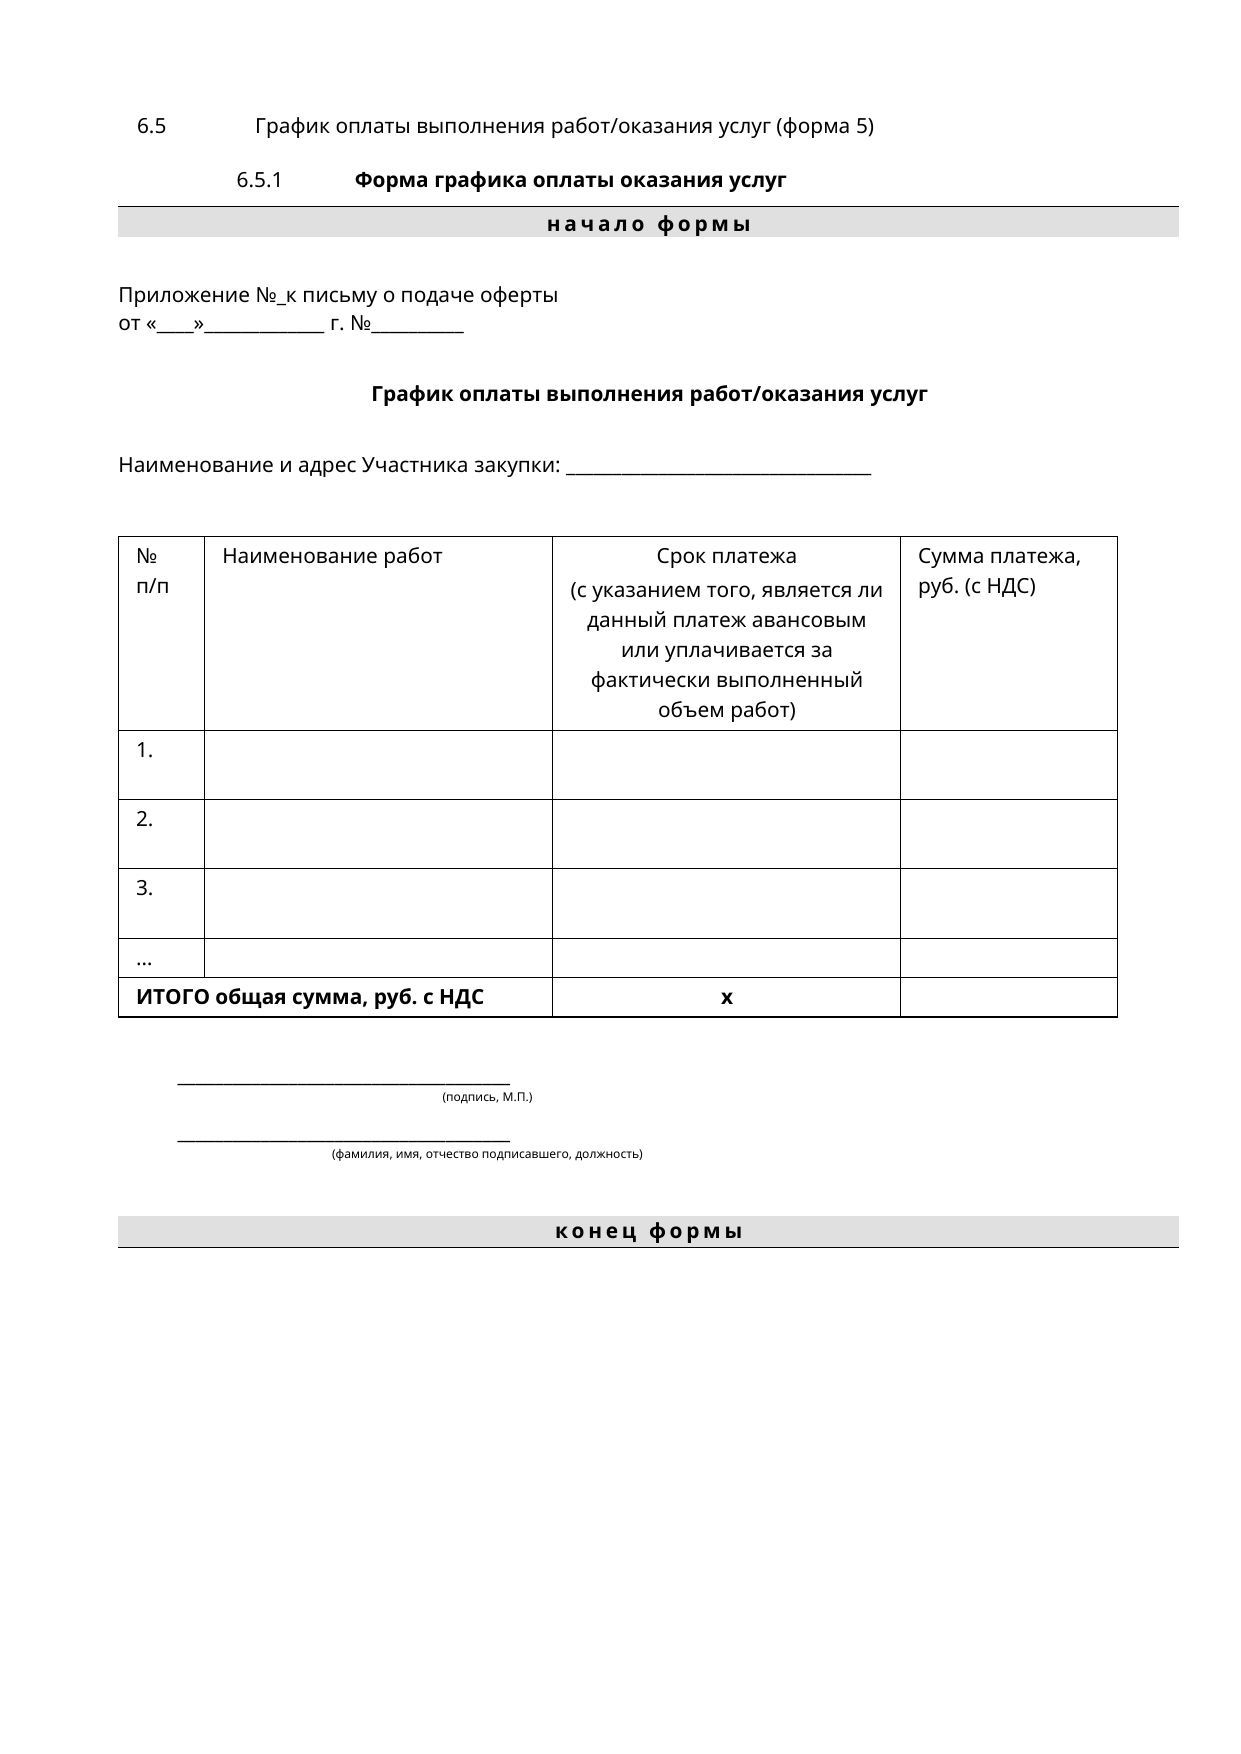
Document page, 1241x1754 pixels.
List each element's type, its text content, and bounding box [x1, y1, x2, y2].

table_cell [119, 800, 204, 868]
table_cell [901, 939, 1117, 977]
table_header Наименование работ [205, 537, 552, 730]
table_header Срок платежа (с указанием того, является ли данный платеж авансовым или уплачивается за фактически выполненный объем работ) [553, 537, 900, 730]
subtitle График оплаты выполнения работ/оказания услуг (форма 5) [137, 111, 1181, 140]
table_cell [901, 800, 1117, 868]
text Приложение №_к письму о подаче оферты от «____»_____________ г. №__________ [118, 280, 1181, 337]
table_cell [553, 731, 900, 799]
text Наименование и адрес Участника закупки: _________________________________ [118, 450, 1181, 479]
text (фамилия, имя, отчество подписавшего, должность) [118, 1145, 797, 1174]
text конец формы [118, 1216, 1179, 1247]
table_cell ИТОГО общая сумма, руб. с НДС [119, 978, 552, 1016]
table_cell [553, 869, 900, 937]
table_cell [901, 978, 1117, 1016]
text начало формы [118, 207, 1179, 237]
table_cell [119, 731, 204, 799]
table_cell [205, 939, 552, 977]
table_cell [553, 800, 900, 868]
text (подпись, М.П.) [118, 1088, 797, 1117]
table_cell [205, 731, 552, 799]
table_cell [901, 731, 1117, 799]
table_cell [553, 939, 900, 977]
table_cell … [119, 939, 204, 977]
table_cell [119, 869, 204, 937]
table_cell х [553, 978, 900, 1016]
table_header Сумма платежа, руб. (с НДС) [901, 537, 1117, 730]
table_cell [205, 869, 552, 937]
table_header № п/п [119, 537, 204, 730]
text ____________________________________ [118, 1060, 1181, 1088]
text График оплаты выполнения работ/оказания услуг [118, 379, 1181, 408]
table_cell [901, 869, 1117, 937]
list Форма графика оплаты оказания услуг [236, 165, 1181, 193]
table_cell [205, 800, 552, 868]
text ____________________________________ [118, 1117, 1181, 1145]
